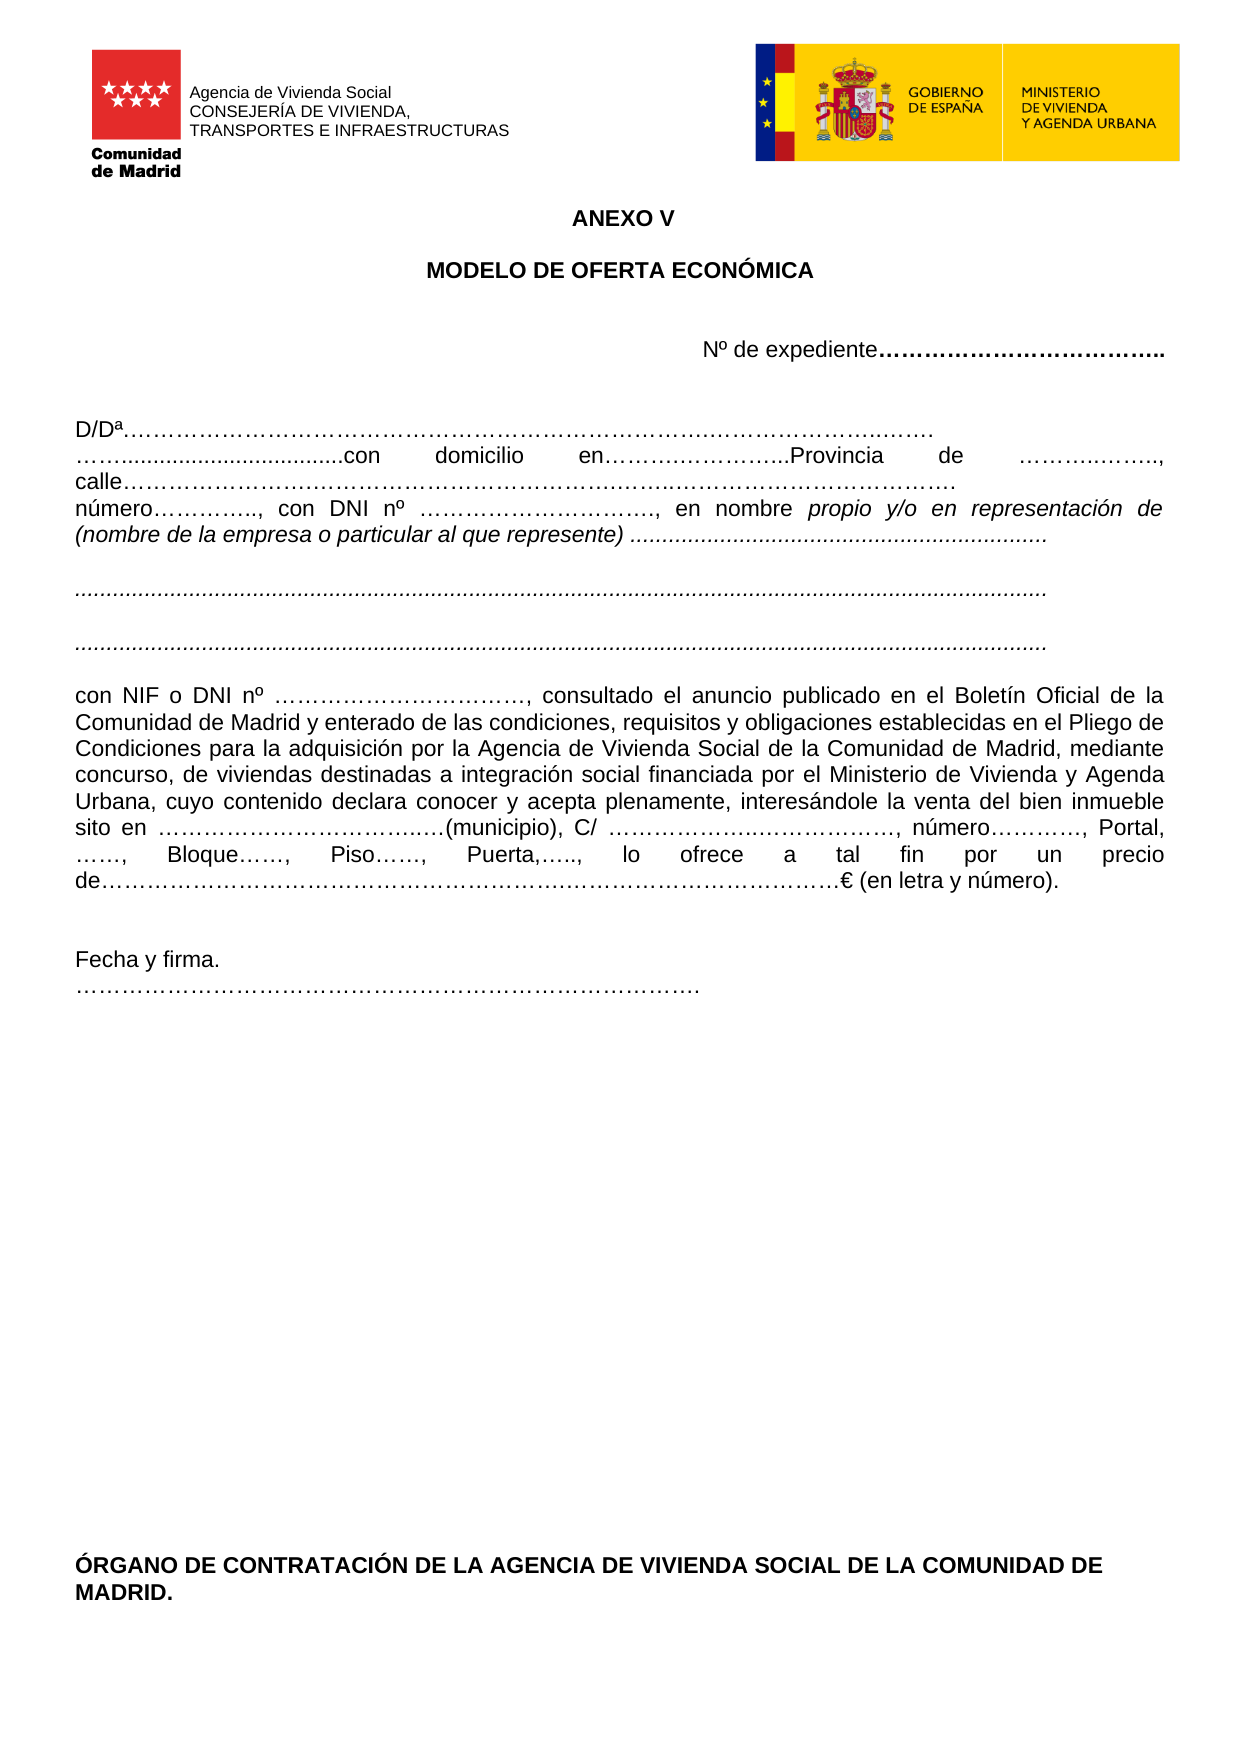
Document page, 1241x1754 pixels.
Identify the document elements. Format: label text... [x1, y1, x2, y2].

text ANEXO V [75, 205, 1165, 231]
text Fecha y firma. [75, 946, 1165, 972]
picture [752, 40, 1182, 164]
picture [89, 44, 184, 181]
text con NIF o DNI nº ……………………………, consultado el anuncio publicado en el Boletín Oficial de la Comunidad de Madrid y enterado de las condiciones, requisitos y obligaciones establecidas en el Pliego de Condiciones para la adquisición por la Agencia de Vivienda Social de la Comunidad de Madrid, mediante concurso, de viviendas destinadas a integración social financiada por el Ministerio de Vivienda y Agenda Urbana, cuyo contenido declara conocer y acepta plenamente, interesándole la venta del bien inmueble sito en ……………………………..…(municipio), C/ ………………..………………, número…………, Portal,……, Bloque……, Piso……, Puerta,….., lo ofrece a tal fin por un precio de…………………………………………………….………………………………€ (en letra y número). [75, 682, 1165, 893]
text ÓRGANO DE CONTRATACIÓN DE LA AGENCIA DE VIVIENDA SOCIAL DE LA COMUNIDAD DE MADRID. [75, 1552, 1165, 1605]
text MODELO DE OFERTA ECONÓMICA [75, 257, 1165, 284]
text D/Dª.………………………………………………………………….…………………..…….……...................................con domicilio en……….…………...Provincia de ………..…….., calle…………………….………………………………….……..………………………………. número………….., con DNI nº …………………………., en nombre propio y/o en representación de (nombre de la empresa o particular al que represente) [75, 416, 1165, 547]
text ………………………………………………………………………. [75, 972, 1165, 999]
text Nº de expediente……………………………….. [75, 336, 1165, 363]
